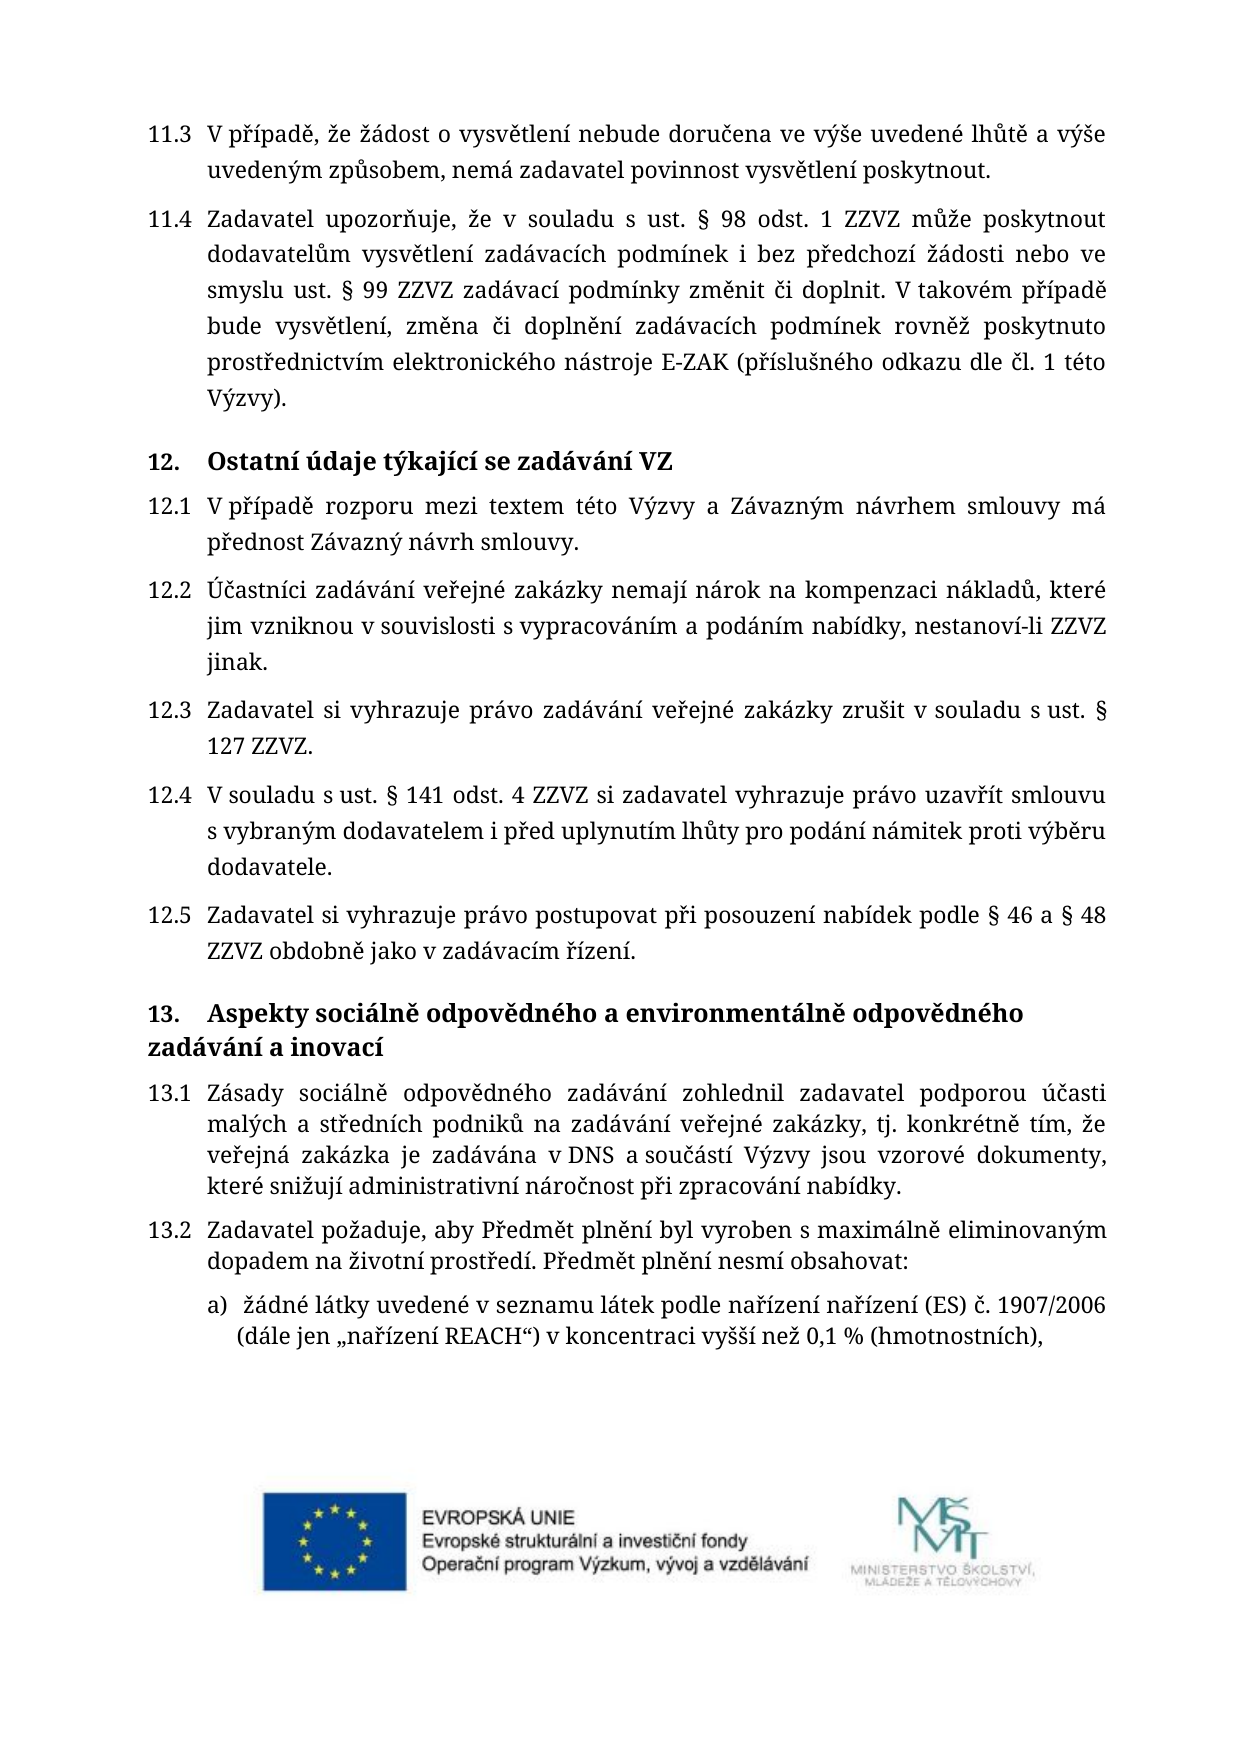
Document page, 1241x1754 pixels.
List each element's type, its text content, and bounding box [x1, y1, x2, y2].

list Zadavatel upozorňuje, že v souladu s ust. § 98 odst. 1 ZZVZ může poskytnout dodavatelům vysvětlení zadávacích podmínek i bez předchozí žádosti nebo ve smyslu ust. § 99 ZZVZ zadávací podmínky změnit či doplnit. V takovém případě bude vysvětlení, změna či doplnění zadávacích podmínek rovněž poskytnuto prostřednictvím elektronického nástroje E-ZAK (příslušného odkazu dle čl. 1 této Výzvy). [148, 202, 1107, 413]
list Zadavatel si vyhrazuje právo postupovat při posouzení nabídek podle § 46 a § 48 ZZVZ obdobně jako v zadávacím řízení. [148, 899, 1107, 966]
list Zadavatel si vyhrazuje právo zadávání veřejné zakázky zrušit v souladu s ust. § 127 ZZVZ. [148, 694, 1107, 762]
subtitle Ostatní údaje týkající se zadávání VZ [148, 443, 1107, 477]
subtitle Aspekty sociálně odpovědného a environmentálně odpovědného zadávání a inovací [148, 996, 1107, 1064]
list Zadavatel požaduje, aby Předmět plnění byl vyroben s maximálně eliminovaným dopadem na životní prostředí. Předmět plnění nesmí obsahovat: [148, 1214, 1107, 1277]
list Zásady sociálně odpovědného zadávání zohlednil zadavatel podporou účasti malých a středních podniků na zadávání veřejné zakázky, tj. konkrétně tím, že veřejná zakázka je zadávána v DNS a součástí Výzvy jsou vzorové dokumenty, které snižují administrativní náročnost při zpracování nabídky. [148, 1077, 1107, 1202]
picture [192, 1447, 1113, 1627]
list žádné látky uvedené v seznamu látek podle nařízení nařízení (ES) č. 1907/2006 (dále jen „nařízení REACH“) v koncentraci vyšší než 0,1 % (hmotnostních), [207, 1289, 1107, 1352]
list Účastníci zadávání veřejné zakázky nemají nárok na kompenzaci nákladů, které jim vzniknou v souvislosti s vypracováním a podáním nabídky, nestanoví-li ZZVZ jinak. [148, 574, 1107, 677]
list V případě rozporu mezi textem této Výzvy a Závazným návrhem smlouvy má přednost Závazný návrh smlouvy. [148, 490, 1107, 557]
list V souladu s ust. § 141 odst. 4 ZZVZ si zadavatel vyhrazuje právo uzavřít smlouvu s vybraným dodavatelem i před uplynutím lhůty pro podání námitek proti výběru dodavatele. [148, 779, 1107, 882]
list V případě, že žádost o vysvětlení nebude doručena ve výše uvedené lhůtě a výše uvedeným způsobem, nemá zadavatel povinnost vysvětlení poskytnout. [148, 118, 1107, 185]
